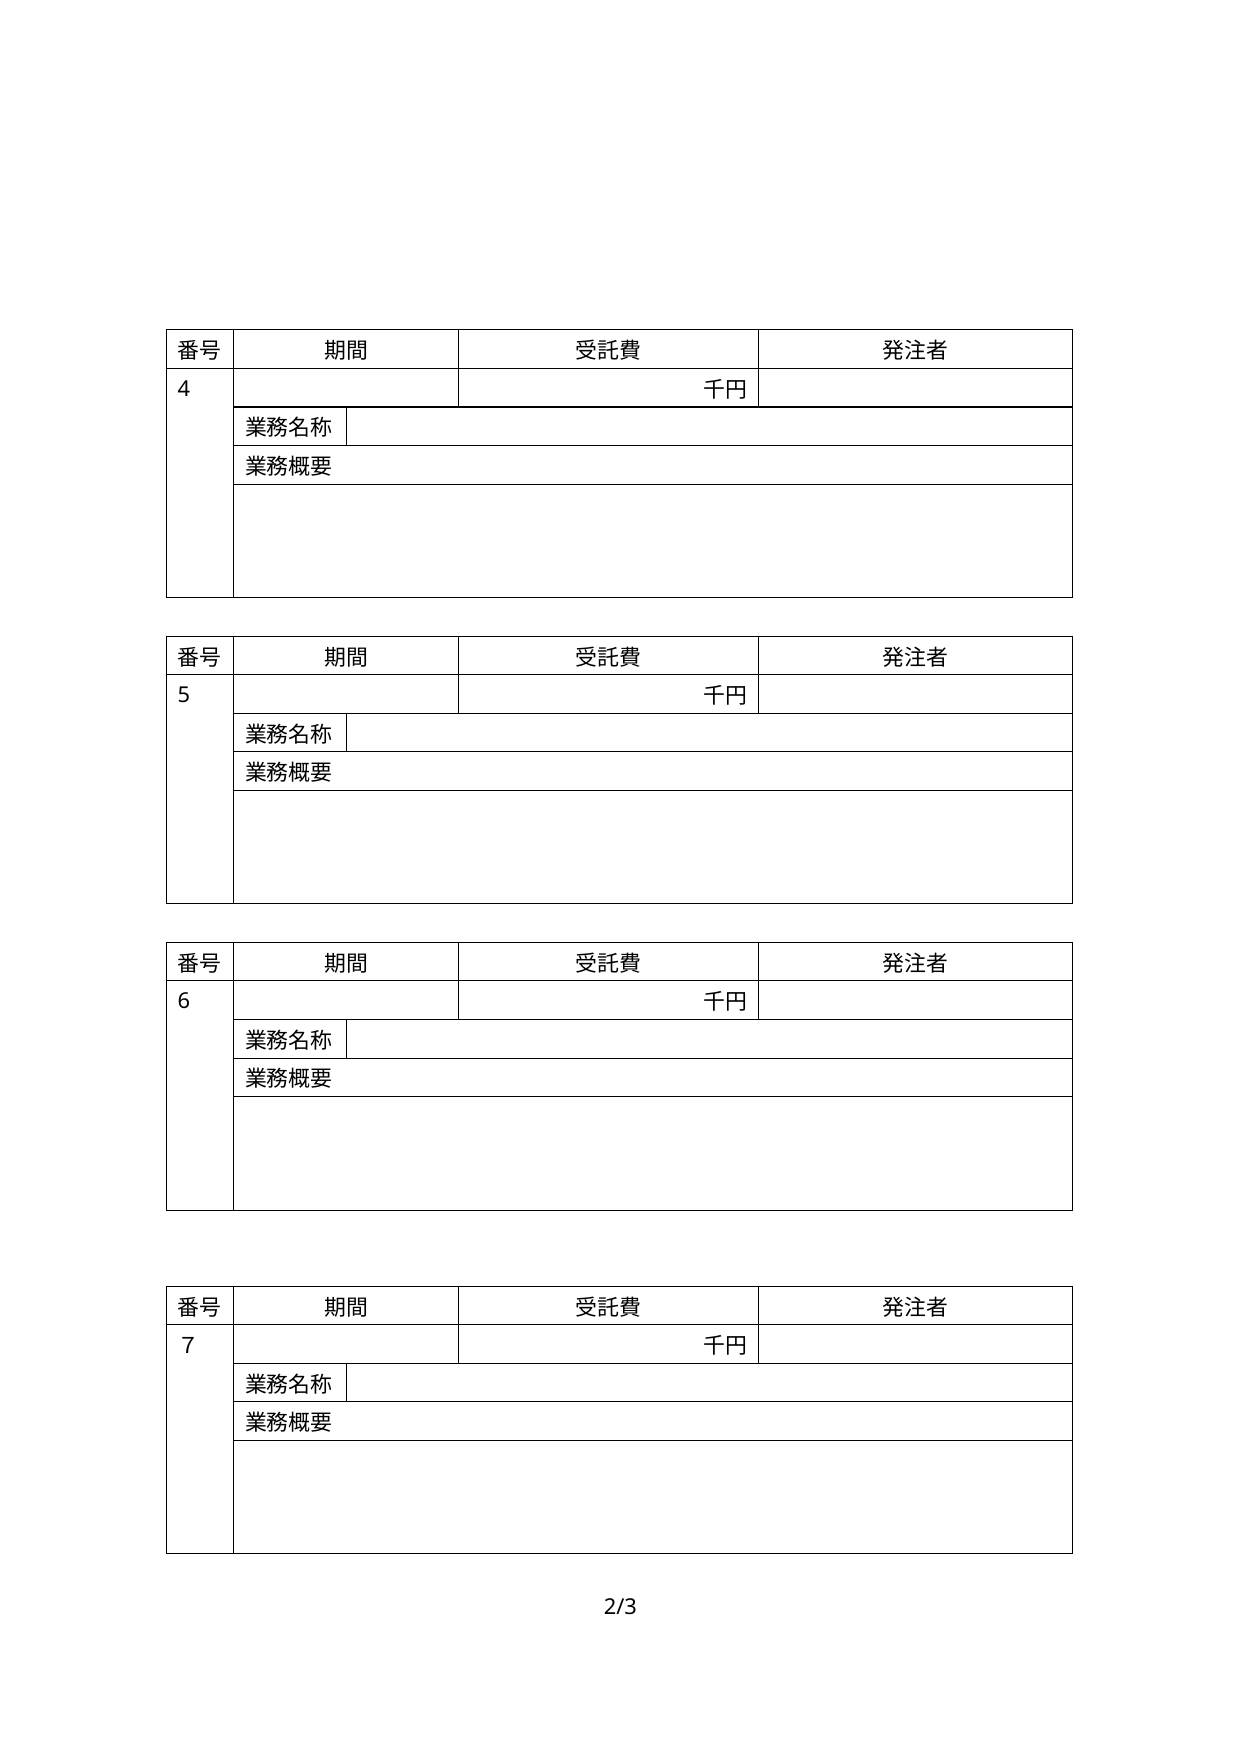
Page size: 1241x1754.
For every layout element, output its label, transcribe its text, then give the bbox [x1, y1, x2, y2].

table_header 発注者 [759, 330, 1072, 368]
table_header 発注者 [759, 1287, 1072, 1324]
table_header 受託費 [459, 943, 758, 980]
table_cell [759, 1325, 1072, 1363]
table_cell [234, 1097, 1072, 1209]
table_cell 4 [167, 369, 233, 597]
table_header 番号 [167, 1287, 233, 1324]
table_header 受託費 [459, 637, 758, 674]
table_header 期間 [234, 943, 458, 980]
table_header 発注者 [759, 637, 1072, 674]
table_cell 千円 [459, 369, 758, 406]
table_header 期間 [234, 637, 458, 674]
table_cell [759, 369, 1072, 406]
table_header 期間 [234, 330, 458, 368]
table_cell [347, 714, 1072, 751]
table_cell [234, 675, 458, 713]
table_cell 業務概要 [234, 1402, 1072, 1440]
table_cell 5 [167, 675, 233, 903]
table_header 期間 [234, 1287, 458, 1324]
table_cell [234, 981, 458, 1019]
table_cell [347, 1364, 1072, 1401]
table_header 番号 [167, 637, 233, 674]
table_cell [759, 675, 1072, 713]
table_cell 業務概要 [234, 1059, 1072, 1096]
table_cell [347, 408, 1072, 445]
table_cell 千円 [459, 675, 758, 713]
table_header 受託費 [459, 330, 758, 368]
table_cell 業務名称 [234, 1020, 346, 1057]
table_header 受託費 [459, 1287, 758, 1324]
table_header 番号 [167, 943, 233, 980]
table_cell [234, 485, 1072, 597]
table_cell ７ [167, 1325, 233, 1553]
table_header 発注者 [759, 943, 1072, 980]
table_cell [234, 1325, 458, 1363]
table_cell [234, 1441, 1072, 1553]
table_cell 千円 [459, 1325, 758, 1363]
table_cell 業務名称 [234, 714, 346, 751]
table_cell [234, 369, 458, 406]
table_header 番号 [167, 330, 233, 368]
table_cell [759, 981, 1072, 1019]
table_cell [347, 1020, 1072, 1057]
table_cell [234, 791, 1072, 903]
table_cell 千円 [459, 981, 758, 1019]
table_cell 業務概要 [234, 446, 1072, 483]
table_cell 業務名称 [234, 1364, 346, 1401]
table_cell 業務名称 [234, 408, 346, 445]
table_cell 6 [167, 981, 233, 1209]
table_cell 業務概要 [234, 752, 1072, 790]
